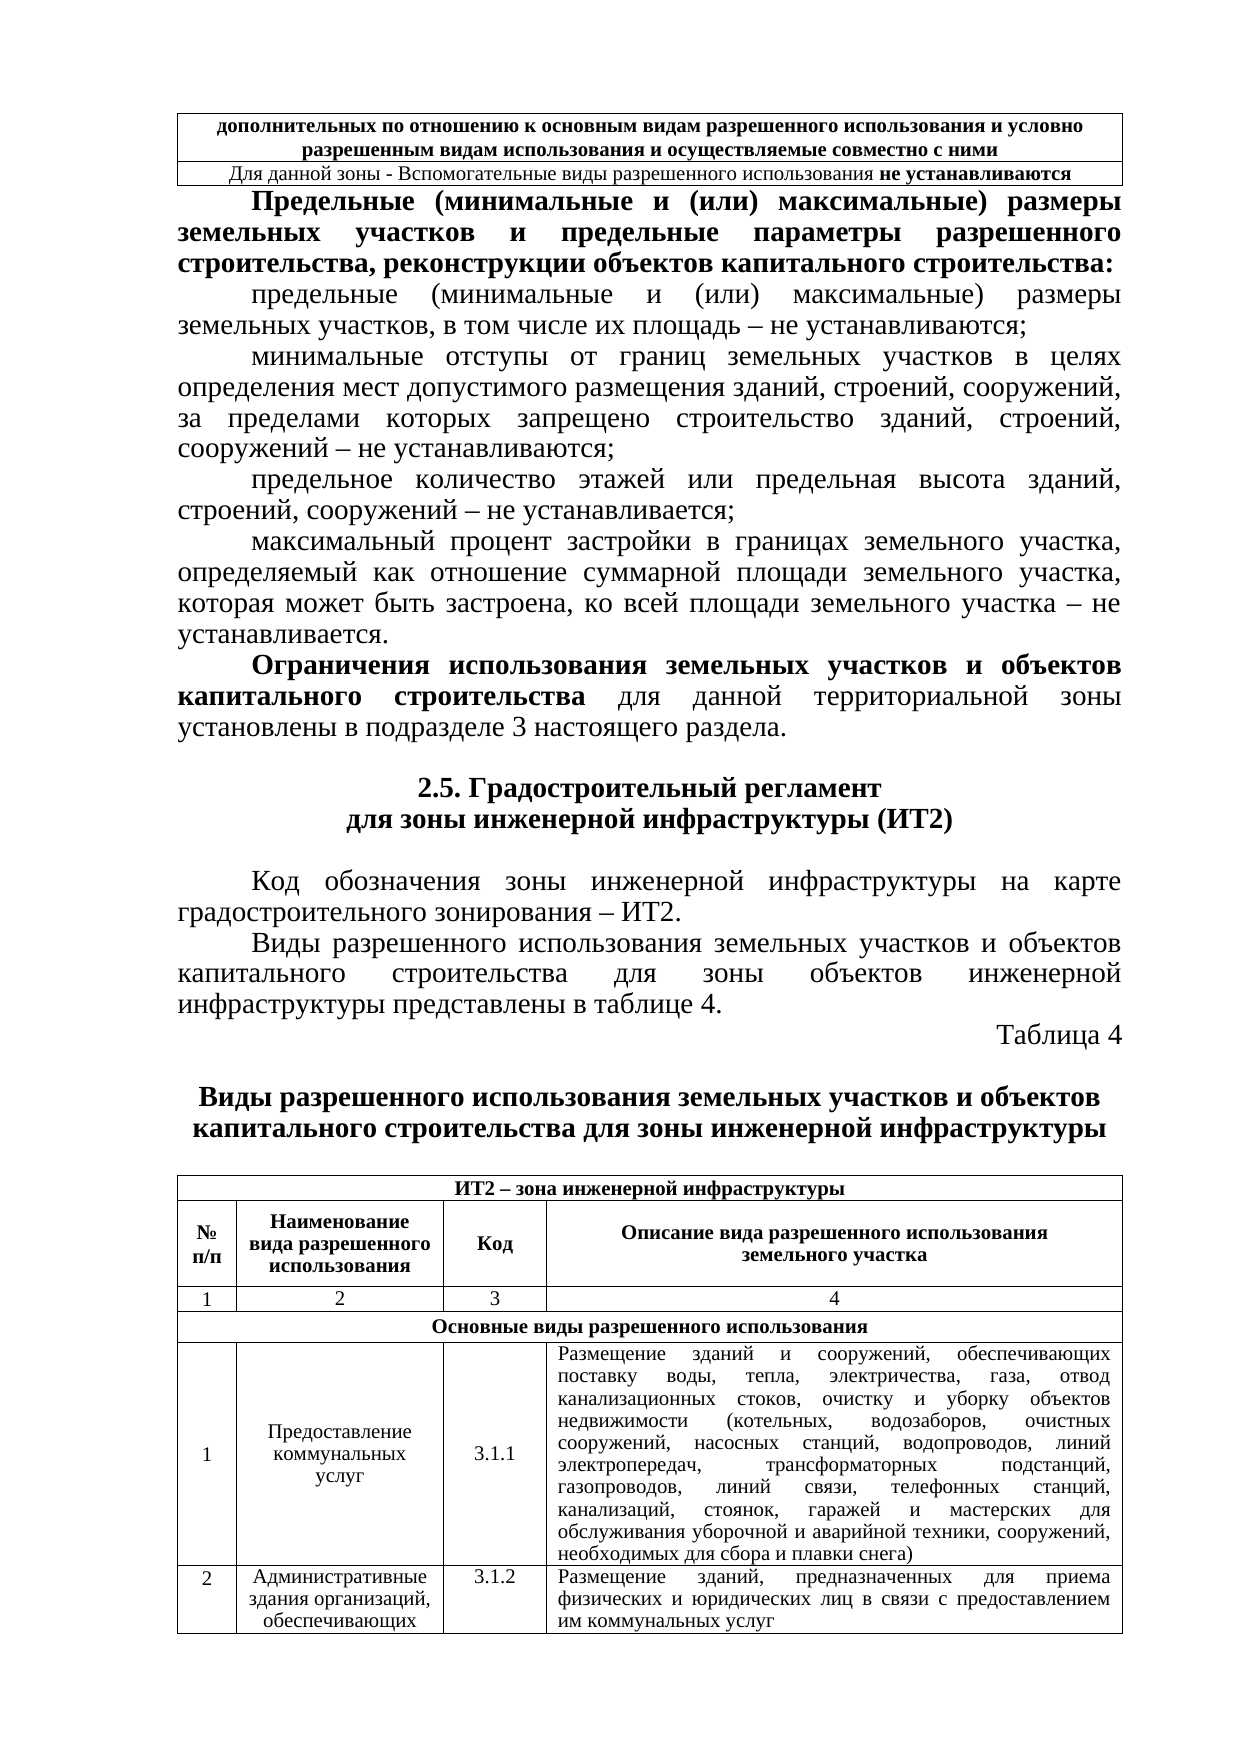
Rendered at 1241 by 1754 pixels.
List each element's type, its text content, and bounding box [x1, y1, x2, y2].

text Виды разрешенного использования земельных участков и объектов капитального строительства для зоны объектов инженерной инфраструктуры представлены в таблице 4. [177, 927, 1122, 1020]
text предельное количество этажей или предельная высота зданий, строений, сооружений – не устанавливается; [177, 464, 1122, 526]
table_cell Наименование вида разрешенного использования [237, 1201, 443, 1286]
table_cell Основные виды разрешенного использования [178, 1312, 1122, 1342]
text 2.5. Градостроительный регламент [177, 773, 1122, 804]
text Таблица 4 [177, 1020, 1122, 1051]
text для зоны инженерной инфраструктуры (ИТ2) [177, 804, 1122, 835]
table_header ИТ2 – зона инженерной инфраструктуры [178, 1176, 1122, 1200]
table_cell Предоставление коммунальных услуг [237, 1343, 443, 1565]
table_cell Размещение зданий и сооружений, обеспечивающих поставку воды, тепла, электричества, газа, отвод канализационных стоков, очистку и уборку объектов недвижимости (котельных, водозаборов, очистных сооружений, насосных станций, водопроводов, линий электропередач, трансформаторных подстанций, газопроводов, линий связи, телефонных станций, канализаций, стоянок, гаражей и мастерских для обслуживания уборочной и аварийной техники, сооружений, необходимых для сбора и плавки снега) [547, 1343, 1122, 1565]
text максимальный процент застройки в границах земельного участка, определяемый как отношение суммарной площади земельного участка, которая может быть застроена, ко всей площади земельного участка – не устанавливается. [177, 526, 1122, 649]
text Код обозначения зоны инженерной инфраструктуры на карте градостроительного зонирования – ИТ2. [177, 866, 1122, 927]
table_cell Код [444, 1201, 546, 1286]
table_cell 4 [547, 1287, 1122, 1311]
text предельные (минимальные и (или) максимальные) размеры земельных участков, в том числе их площадь – не устанавливаются; [177, 279, 1122, 341]
table_cell 3.1.2 [444, 1566, 546, 1632]
table_cell 1 [178, 1287, 236, 1311]
text Ограничения использования земельных участков и объектов капитального строительства для данной территориальной зоны установлены в подразделе 3 настоящего раздела. [177, 649, 1122, 742]
table_cell 3.1.1 [444, 1343, 546, 1565]
text минимальные отступы от границ земельных участков в целях определения мест допустимого размещения зданий, строений, сооружений, за пределами которых запрещено строительство зданий, строений, сооружений – не устанавливаются; [177, 341, 1122, 464]
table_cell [237, 1566, 443, 1632]
table_cell 3 [444, 1287, 546, 1311]
table_cell № п/п [178, 1201, 236, 1286]
table_cell 2 [178, 1566, 236, 1632]
table_cell Для данной зоны - Вспомогательные виды разрешенного использования не устанавливаются [178, 162, 1122, 185]
text Виды разрешенного использования земельных участков и объектов капитального строительства для зоны инженерной инфраструктуры [177, 1082, 1122, 1143]
table_cell Описание вида разрешенного использования земельного участка [547, 1201, 1122, 1286]
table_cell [547, 1566, 1122, 1632]
table_cell 1 [178, 1343, 236, 1565]
table_cell 2 [237, 1287, 443, 1311]
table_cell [178, 114, 1122, 161]
text Предельные (минимальные и (или) максимальные) размеры земельных участков и предельные параметры разрешенного строительства, реконструкции объектов капитального строительства: [177, 186, 1122, 279]
